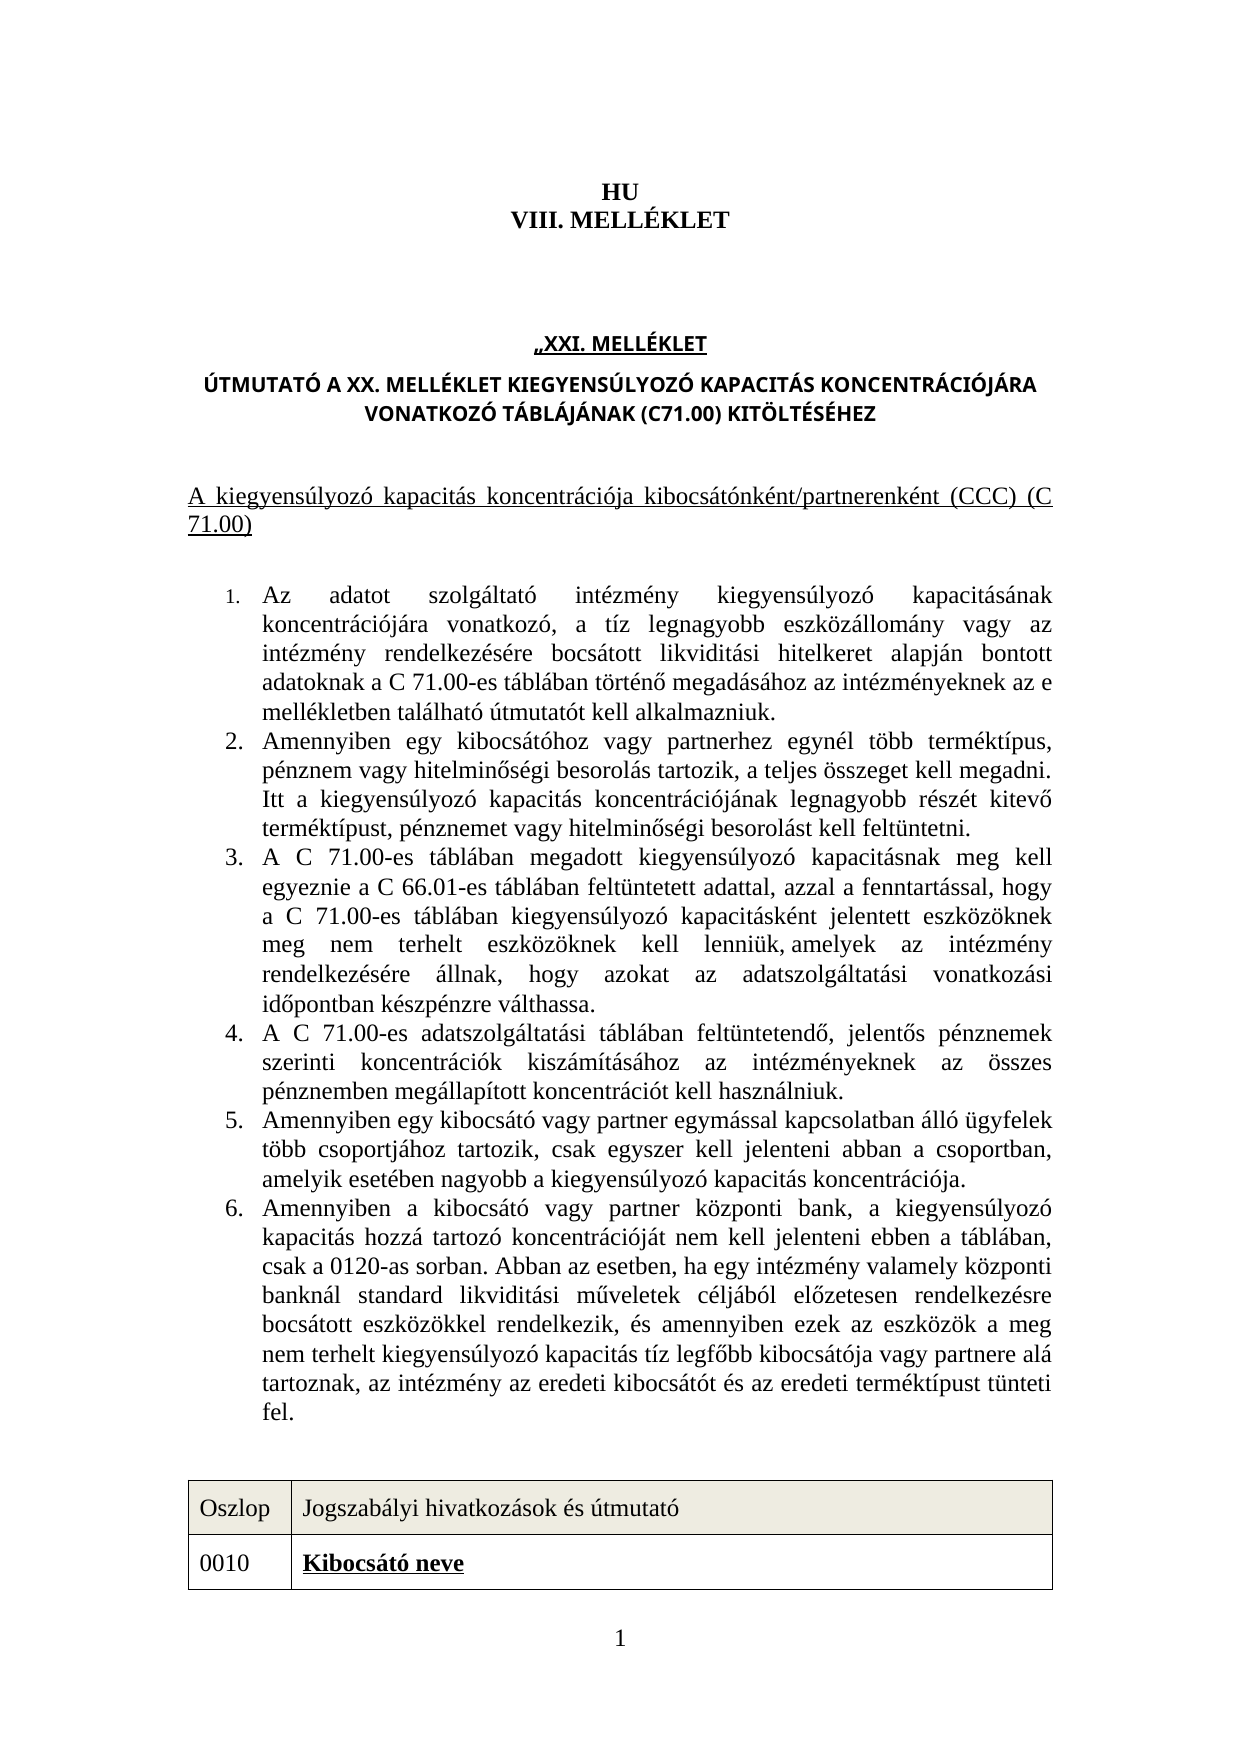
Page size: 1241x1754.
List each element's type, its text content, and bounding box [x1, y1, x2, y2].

text ÚTMUTATÓ A XX. MELLÉKLET KIEGYENSÚLYOZÓ KAPACITÁS KONCENTRÁCIÓJÁRA VONATKOZÓ TÁBLÁJÁNAK (C71.00) KITÖLTÉSÉHEZ [187, 370, 1053, 427]
text „XXI. MELLÉKLET [187, 329, 1053, 358]
text A kiegyensúlyozó kapacitás koncentrációja kibocsátónként/partnerenként (CCC) (C 71.00) [187, 507, 1053, 538]
text 2. Amennyiben egy kibocsátóhoz vagy partnerhez egynél több terméktípus, pénznem vagy hitelminőségi besorolás tartozik, a teljes összeget kell megadni. Itt a kiegyensúlyozó kapacitás koncentrációjának legnagyobb részét kitevő terméktípust, pénznemet vagy hitelminőségi besorolást kell feltüntetni. [225, 725, 1053, 842]
table_header Jogszabályi hivatkozások és útmutató [292, 1481, 1052, 1534]
text HU VIII. MELLÉKLET [187, 177, 1053, 234]
text 4. A C 71.00-es adatszolgáltatási táblában feltüntetendő, jelentős pénznemek szerinti koncentrációk kiszámításához az intézményeknek az összes pénznemben megállapított koncentrációt kell használniuk. [225, 1017, 1053, 1105]
text 6. Amennyiben a kibocsátó vagy partner központi bank, a kiegyensúlyozó kapacitás hozzá tartozó koncentrációját nem kell jelenteni ebben a táblában, csak a 0120-as sorban. Abban az esetben, ha egy intézmény valamely központi banknál standard likviditási műveletek céljából előzetesen rendelkezésre bocsátott eszközökkel rendelkezik, és amennyiben ezek az eszközök a meg nem terhelt kiegyensúlyozó kapacitás tíz legfőbb kibocsátója vagy partnere alá tartoznak, az intézmény az eredeti kibocsátót és az eredeti terméktípust tünteti fel. [225, 1192, 1053, 1426]
text A kiegyensúlyozó kapacitás koncentrációja kibocsátónként/partnerenként (CCC) (C 71.00) [187, 481, 1053, 506]
text 3. A C 71.00-es táblában megadott kiegyensúlyozó kapacitásnak meg kell egyeznie a C 66.01-es táblában feltüntetett adattal, azzal a fenntartással, hogy a C 71.00-es táblában kiegyensúlyozó kapacitásként jelentett eszközöknek meg nem terhelt eszközöknek kell lenniük, amelyek az intézmény rendelkezésére állnak, hogy azokat az adatszolgáltatási vonatkozási időpontban készpénzre válthassa. [225, 842, 1053, 1017]
text 5. Amennyiben egy kibocsátó vagy partner egymással kapcsolatban álló ügyfelek több csoportjához tartozik, csak egyszer kell jelenteni abban a csoportban, amelyik esetében nagyobb a kiegyensúlyozó kapacitás koncentrációja. [225, 1105, 1053, 1192]
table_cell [292, 1535, 1052, 1589]
table_cell 0010 [189, 1535, 291, 1589]
table_header Oszlop [189, 1481, 291, 1534]
text 1. Az adatot szolgáltató intézmény kiegyensúlyozó kapacitásának koncentrációjára vonatkozó, a tíz legnagyobb eszközállomány vagy az intézmény rendelkezésére bocsátott likviditási hitelkeret alapján bontott adatoknak a C 71.00-es táblában történő megadásához az intézményeknek az e mellékletben található útmutatót kell alkalmazniuk. [225, 579, 1053, 725]
